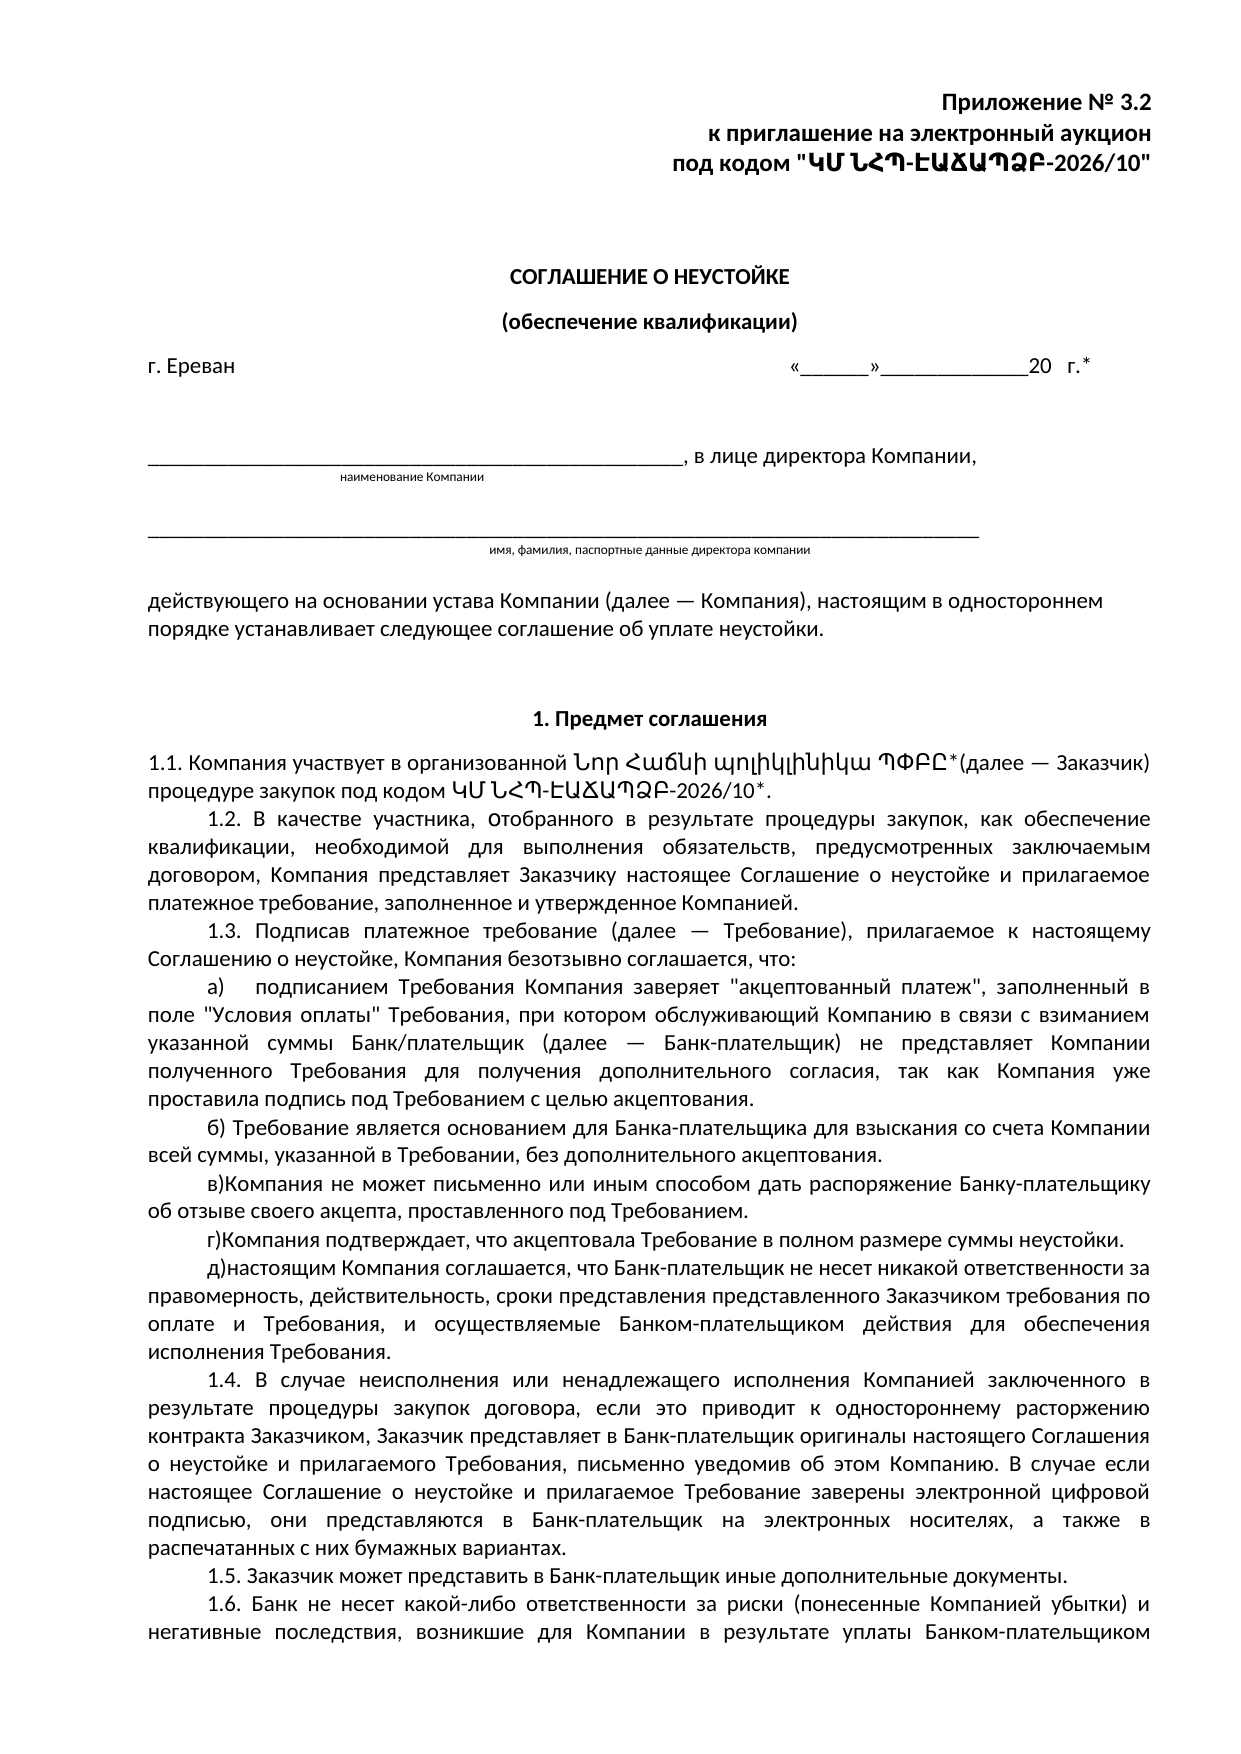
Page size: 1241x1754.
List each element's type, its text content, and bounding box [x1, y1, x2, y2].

table_header г. Ереван [136, 351, 635, 396]
text в)Компания не может письменно или иным способом дать распоряжение Банку-плательщику об отзыве своего акцепта, проставленного под Требованием. [148, 1169, 1152, 1225]
text наименование Компании [340, 469, 1152, 497]
text б) Требование является основанием для Банка-плательщика для взыскания со счета Компании всей суммы, указанной в Требовании, без дополнительного акцептования. [148, 1113, 1152, 1169]
text а) подписанием Требования Компания заверяет "акцептованный платеж", заполненный в поле "Условия оплаты" Требования, при котором обслуживающий Компанию в связи с взиманием указанной суммы Банк/плательщик (далее — Банк-плательщик) не представляет Компании полученного Требования для получения дополнительного согласия, так как Компания уже проставила подпись под Требованием с целью акцептования. [148, 972, 1152, 1113]
text под кодом "ԿՄ ՆՀՊ-ԷԱՃԱՊՁԲ-2026/10" [177, 147, 1152, 178]
text 1.4. В случае неисполнения или ненадлежащего исполнения Компанией заключенного в результате процедуры закупок договора, если это приводит к одностороннему расторжению контракта Заказчиком, Заказчик представляет в Банк-плательщик оригиналы настоящего Соглашения о неустойке и прилагаемого Требования, письменно уведомив об этом Компанию. В случае если настоящее Соглашение о неустойке и прилагаемое Требование заверены электронной цифровой подписью, они представляются в Банк-плательщик на электронных носителях, а также в распечатанных с них бумажных вариантах. [148, 1365, 1152, 1561]
text имя, фамилия, паспортные данные директора компании [148, 542, 1152, 569]
text 1.1. Компания участвует в организованной Նոր Հաճնի պոլիկլինիկա ՊՓԲԸ*(далее — Заказчик) процедуре закупок под кодом ԿՄ ՆՀՊ-ԷԱՃԱՊՁԲ-2026/10*. [148, 748, 1152, 804]
text порядке устанавливает следующее соглашение об уплате неустойки. [148, 614, 1152, 642]
text 1.2. В качестве участника, օтобранного в результате процедуры закупок, как обеспечение квалификации, необходимой для выполнения обязательств, предусмотренных заключаемым договором, Kомпания представляет Заказчику настоящее Соглашение о неустойке и прилагаемое платежное требование, заполненное и утвержденное Компанией. [148, 804, 1152, 916]
text д)настоящим Компания соглашается, что Банк-плательщик не несет никакой ответственности за правомерность, действительность, сроки представления представленного Заказчиком требования по оплате и Требования, и осуществляемые Банком-плательщиком действия для обеспечения исполнения Требования. [148, 1253, 1152, 1365]
text 1.5. Заказчик может представить в Банк-плательщик иные дополнительные документы. [148, 1561, 1152, 1589]
table_header «______»_____________20 г.* [635, 351, 1104, 396]
text г)Компания подтверждает, что акцептовала Требование в полном размере суммы неустойки. [148, 1225, 1152, 1253]
text _______________________________________________, в лице директора Компании, [148, 441, 1152, 469]
text действующего на основании устава Компании (далее — Компания), настоящим в одностороннем [148, 586, 1152, 614]
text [148, 1589, 1152, 1645]
text 1. Предмет соглашения [148, 704, 1152, 732]
text 1.3. Подписав платежное требование (далее — Требование), прилагаемое к настоящему Соглашению о неустойке, Компания безотзывно соглашается, что: [148, 916, 1152, 972]
text _________________________________________________________________________ [148, 513, 1152, 542]
text СОГЛАШЕНИЕ О НЕУСТОЙКЕ [148, 262, 1152, 290]
text Приложение № 3.2 [148, 86, 1152, 117]
text к приглашение на электронный аукцион [177, 117, 1152, 147]
text (обеспечение квалификации) [148, 307, 1152, 335]
